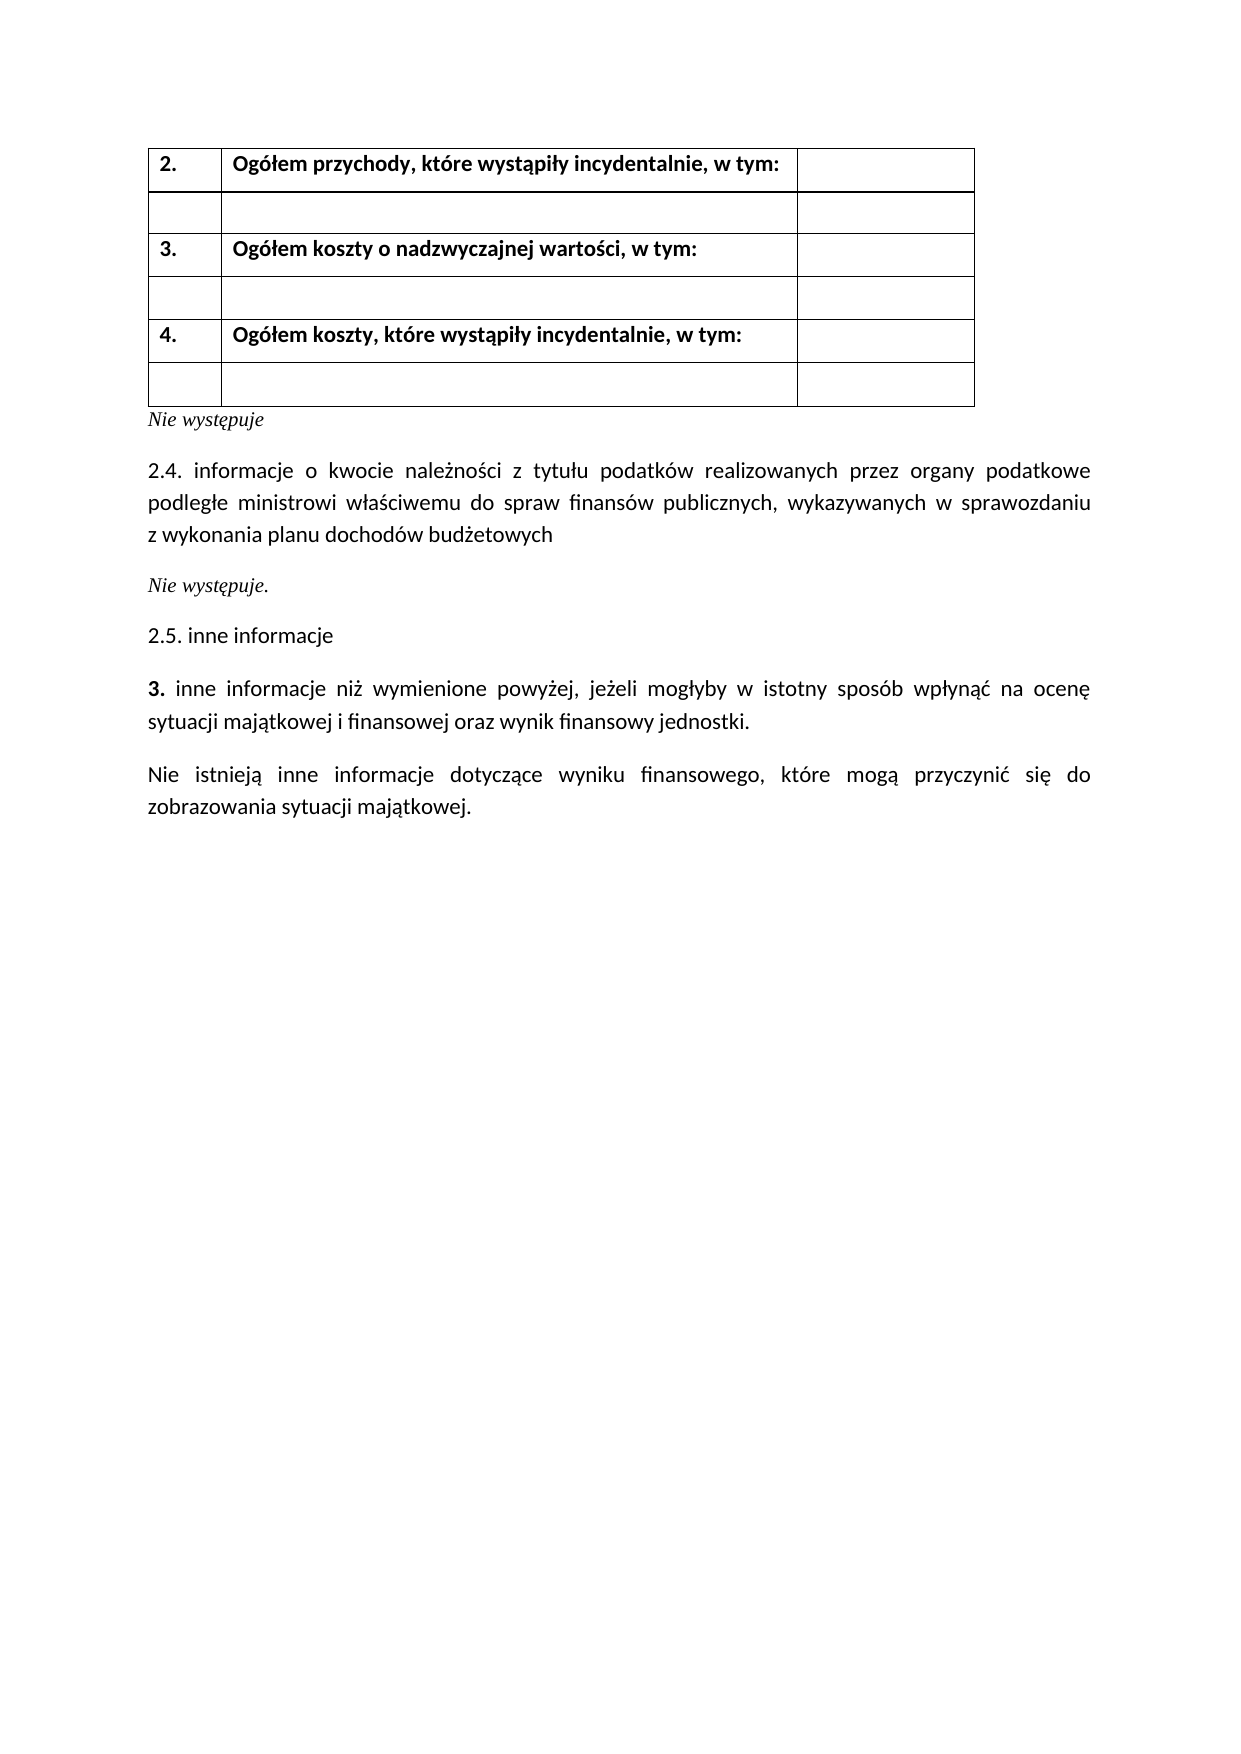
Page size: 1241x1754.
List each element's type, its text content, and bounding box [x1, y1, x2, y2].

table_cell [149, 277, 221, 319]
text Nie istnieją inne informacje dotyczące wyniku finansowego, które mogą przyczynić się do zobrazowania sytuacji majątkowej. [148, 760, 1093, 820]
table_cell Ogółem koszty, które wystąpiły incydentalnie, w tym: [222, 320, 797, 362]
table_cell [222, 193, 797, 233]
table_cell [149, 363, 221, 406]
text Nie występuje. [148, 573, 1093, 597]
text 2.5. inne informacje [148, 622, 1093, 649]
table_cell [798, 193, 974, 233]
table_cell [798, 234, 974, 276]
table_cell Ogółem przychody, które wystąpiły incydentalnie, w tym: [222, 149, 797, 191]
table_cell [149, 193, 221, 233]
table_cell [798, 363, 974, 406]
table_cell 2. [149, 149, 221, 191]
text 3. inne informacje niż wymienione powyżej, jeżeli mogłyby w istotny sposób wpłynąć na ocenę sytuacji majątkowej i finansowej oraz wynik finansowy jednostki. [148, 674, 1093, 735]
table_cell [222, 277, 797, 319]
text Nie występuje [148, 407, 1093, 431]
text 2.4. informacje o kwocie należności z tytułu podatków realizowanych przez organy podatkowe podległe ministrowi właściwemu do spraw finansów publicznych, wykazywanych w sprawozdaniu z wykonania planu dochodów budżetowych [148, 456, 1093, 548]
table_cell [798, 149, 974, 191]
table_cell [798, 277, 974, 319]
table_cell [798, 320, 974, 362]
table_cell Ogółem koszty o nadzwyczajnej wartości, w tym: [222, 234, 797, 276]
table_cell [222, 363, 797, 406]
table_cell 3. [149, 234, 221, 276]
table_cell 4. [149, 320, 221, 362]
